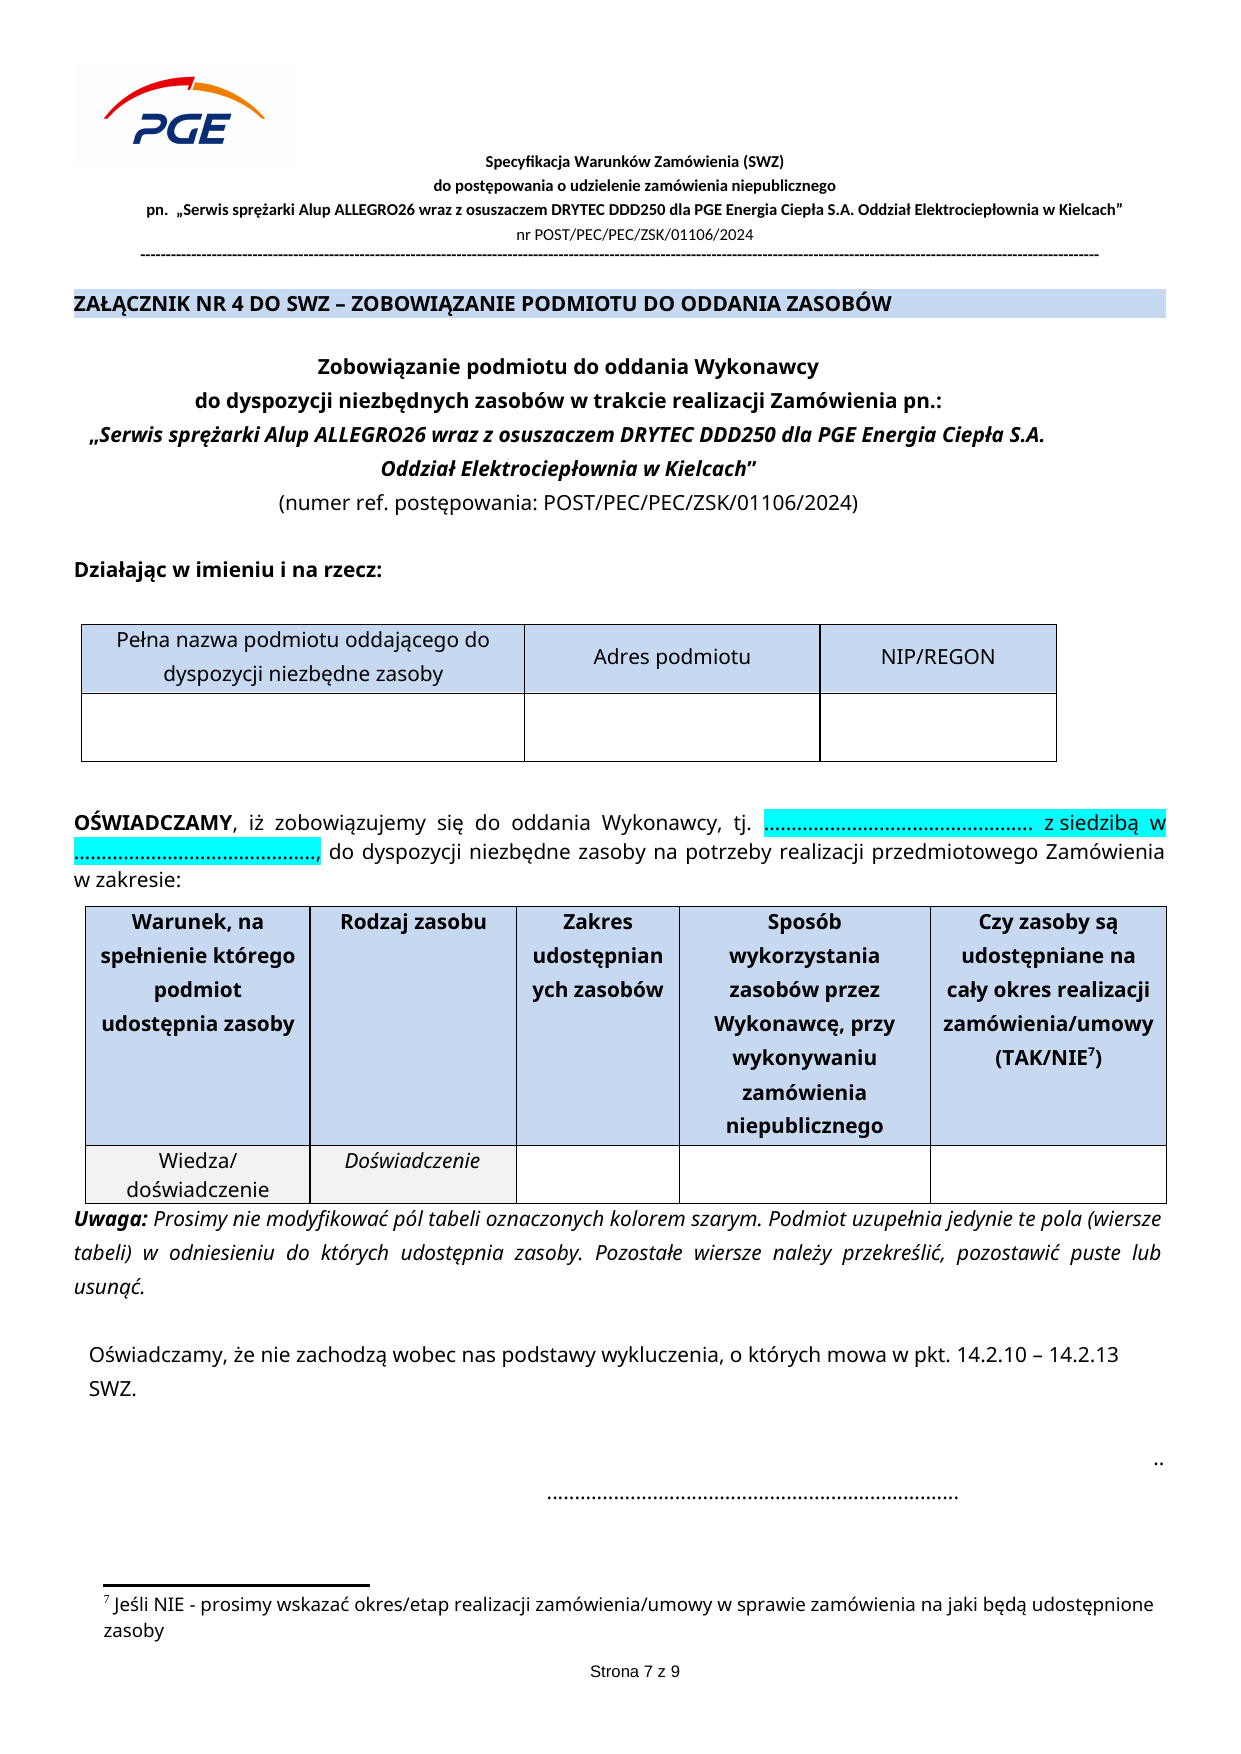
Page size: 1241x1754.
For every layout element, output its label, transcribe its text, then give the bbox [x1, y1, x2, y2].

table_header Warunek, na spełnienie którego podmiot udostępnia zasoby [86, 907, 309, 1145]
table_header Rodzaj zasobu [311, 907, 516, 1145]
table_cell Wiedza/doświadczenie [86, 1146, 309, 1203]
subtitle ZAŁĄCZNIK NR 4 DO SWZ – ZOBOWIĄZANIE PODMIOTU DO ODDANIA ZASOBÓW [74, 289, 1166, 318]
table_cell [821, 694, 1056, 761]
text OŚWIADCZAMY, iż zobowiązujemy się do oddania Wykonawcy, tj. ………………………………….……... z siedzibą w …………………………………….., do dyspozycji niezbędne zasoby na potrzeby realizacji przedmiotowego Zamówienia w zakresie: [74, 808, 1166, 894]
table_header Zobowiązanie podmiotu do oddania Wykonawcy do dyspozycji niezbędnych zasobów w trakcie realizacji Zamówienia pn.: „Serwis sprężarki Alup ALLEGRO26 wraz z osuszaczem DRYTEC DDD250 dla PGE Energia Ciepła S.A. Oddział Elektrociepłownia w Kielcach” (numer ref. postępowania: POST/PEC/PEC/ZSK/01106/2024) [81, 352, 1056, 556]
text ............................................................................ [546, 1443, 1166, 1505]
table_cell [525, 694, 819, 761]
text Uwaga: Prosimy nie modyfikować pól tabeli oznaczonych kolorem szarym. Podmiot uzupełnia jedynie te pola (wiersze tabeli) w odniesieniu do których udostępnia zasoby. Pozostałe wiersze należy przekreślić, pozostawić puste lub usunąć. [74, 1204, 1166, 1301]
table_header Pełna nazwa podmiotu oddającego do dyspozycji niezbędne zasoby [82, 625, 524, 692]
table_cell [82, 694, 524, 761]
table_header Zakres udostępnianych zasobów [517, 907, 679, 1145]
table_cell [517, 1146, 679, 1203]
text Działając w imieniu i na rzecz: [74, 556, 1166, 584]
text Oświadczamy, że nie zachodzą wobec nas podstawy wykluczenia, o których mowa w pkt. 14.2.10 – 14.2.13 SWZ. [88, 1341, 1166, 1403]
table_cell Doświadczenie [311, 1146, 516, 1203]
table_header Czy zasoby są udostępniane na cały okres realizacji zamówienia/umowy (TAK/NIE) [931, 907, 1166, 1145]
table_cell [931, 1146, 1166, 1203]
table_header Sposób wykorzystania zasobów przez Wykonawcę, przy wykonywaniu zamówienia niepublicznego [680, 907, 930, 1145]
table_header NIP/REGON [821, 625, 1056, 692]
table_header Adres podmiotu [525, 625, 819, 692]
picture [75, 60, 294, 167]
table_cell [680, 1146, 930, 1203]
